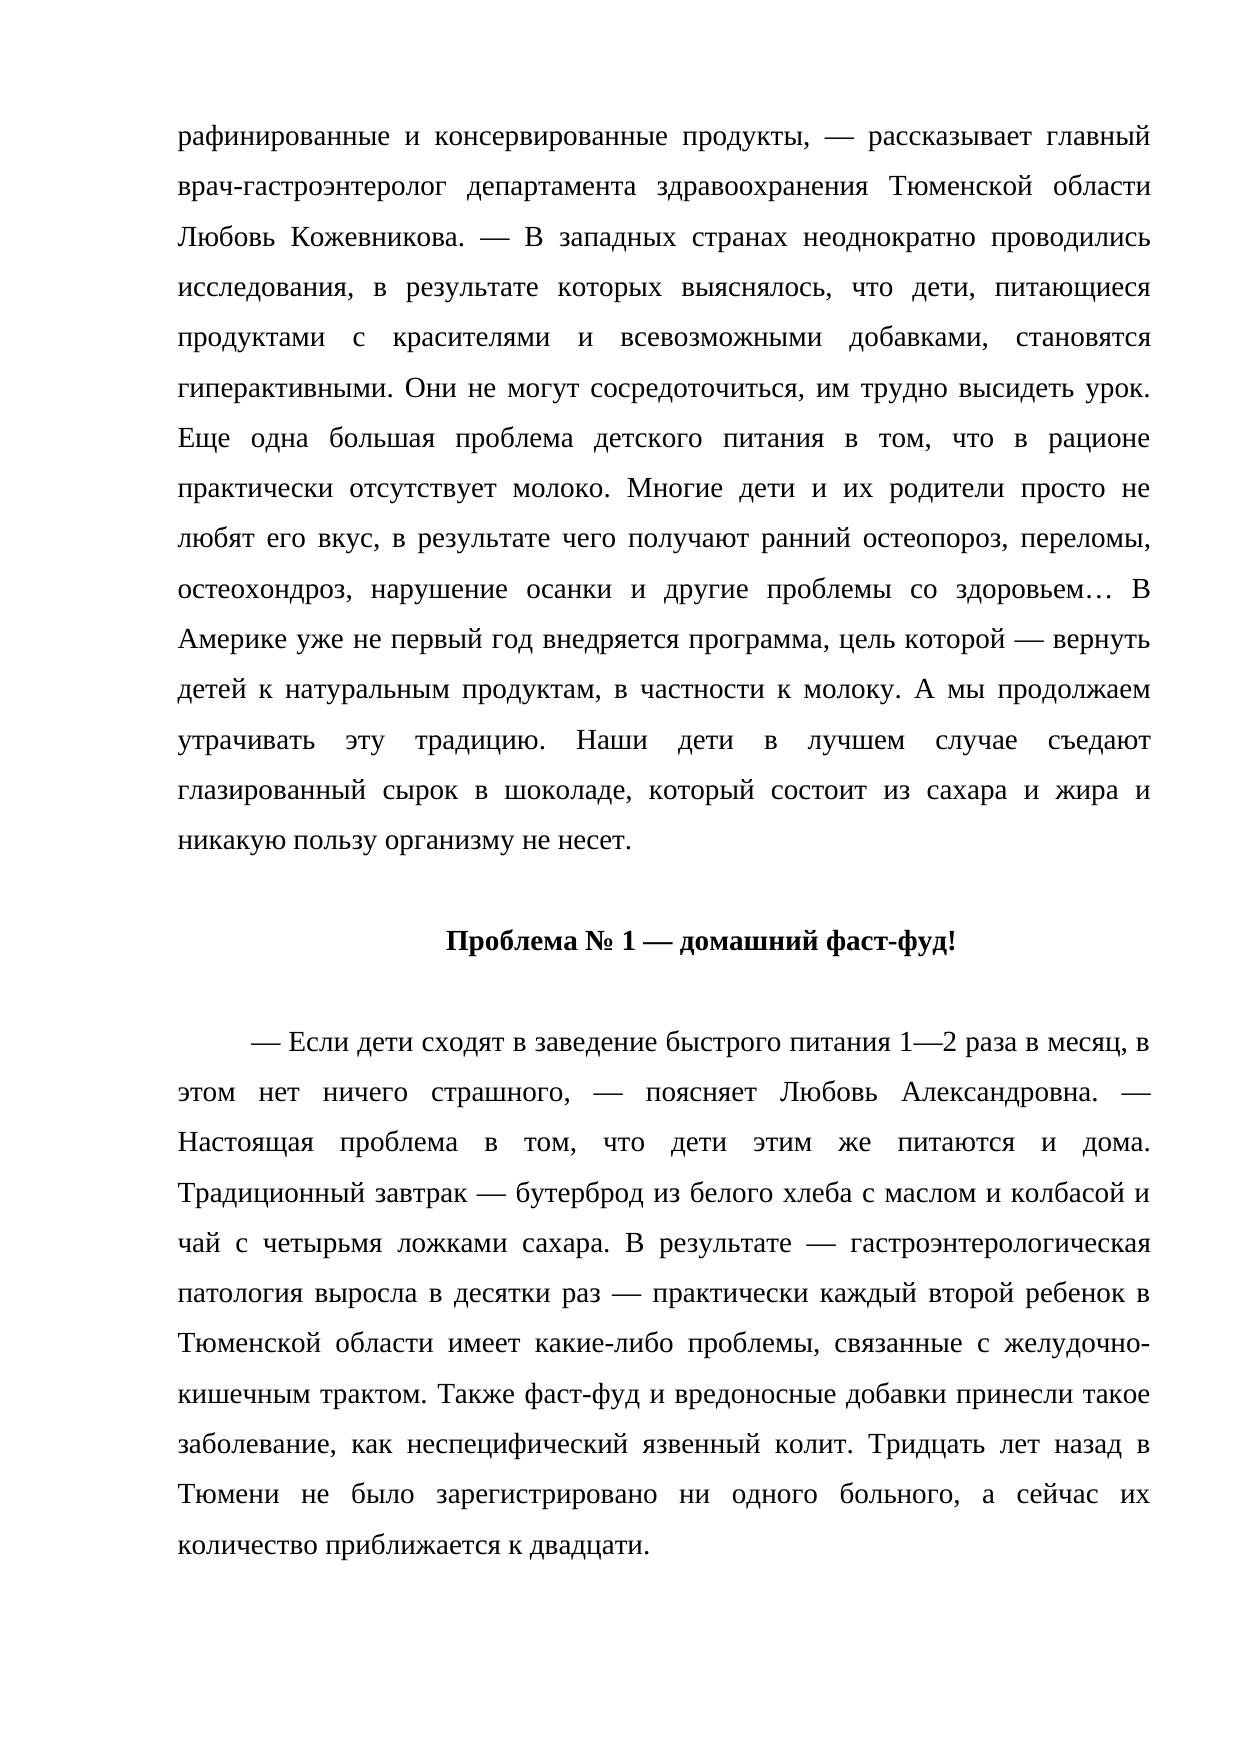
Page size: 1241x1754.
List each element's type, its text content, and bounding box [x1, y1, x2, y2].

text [177, 118, 1152, 856]
text — Если дети сходят в заведение быстрого питания 1—2 раза в месяц, в этом нет ничего страшного, — поясняет Любовь Александровна. — Настоящая проблема в том, что дети этим же питаются и дома. Традиционный завтрак — бутерброд из белого хлеба с маслом и колбасой и чай с четырьмя ложками сахара. В результате — гастроэнтерологическая патология выросла в десятки раз — практически каждый второй ребенок в Тюменской области имеет какие-либо проблемы, связанные с желудочно-кишечным трактом. Также фаст-фуд и вредоносные добавки принесли такое заболевание, как неспецифический язвенный колит. Тридцать лет назад в Тюмени не было зарегистрировано ни одного больного, а сейчас их количество приближается к двадцати. [177, 1024, 1152, 1560]
text Проблема № 1 — домашний фаст-фуд! [177, 923, 1152, 957]
